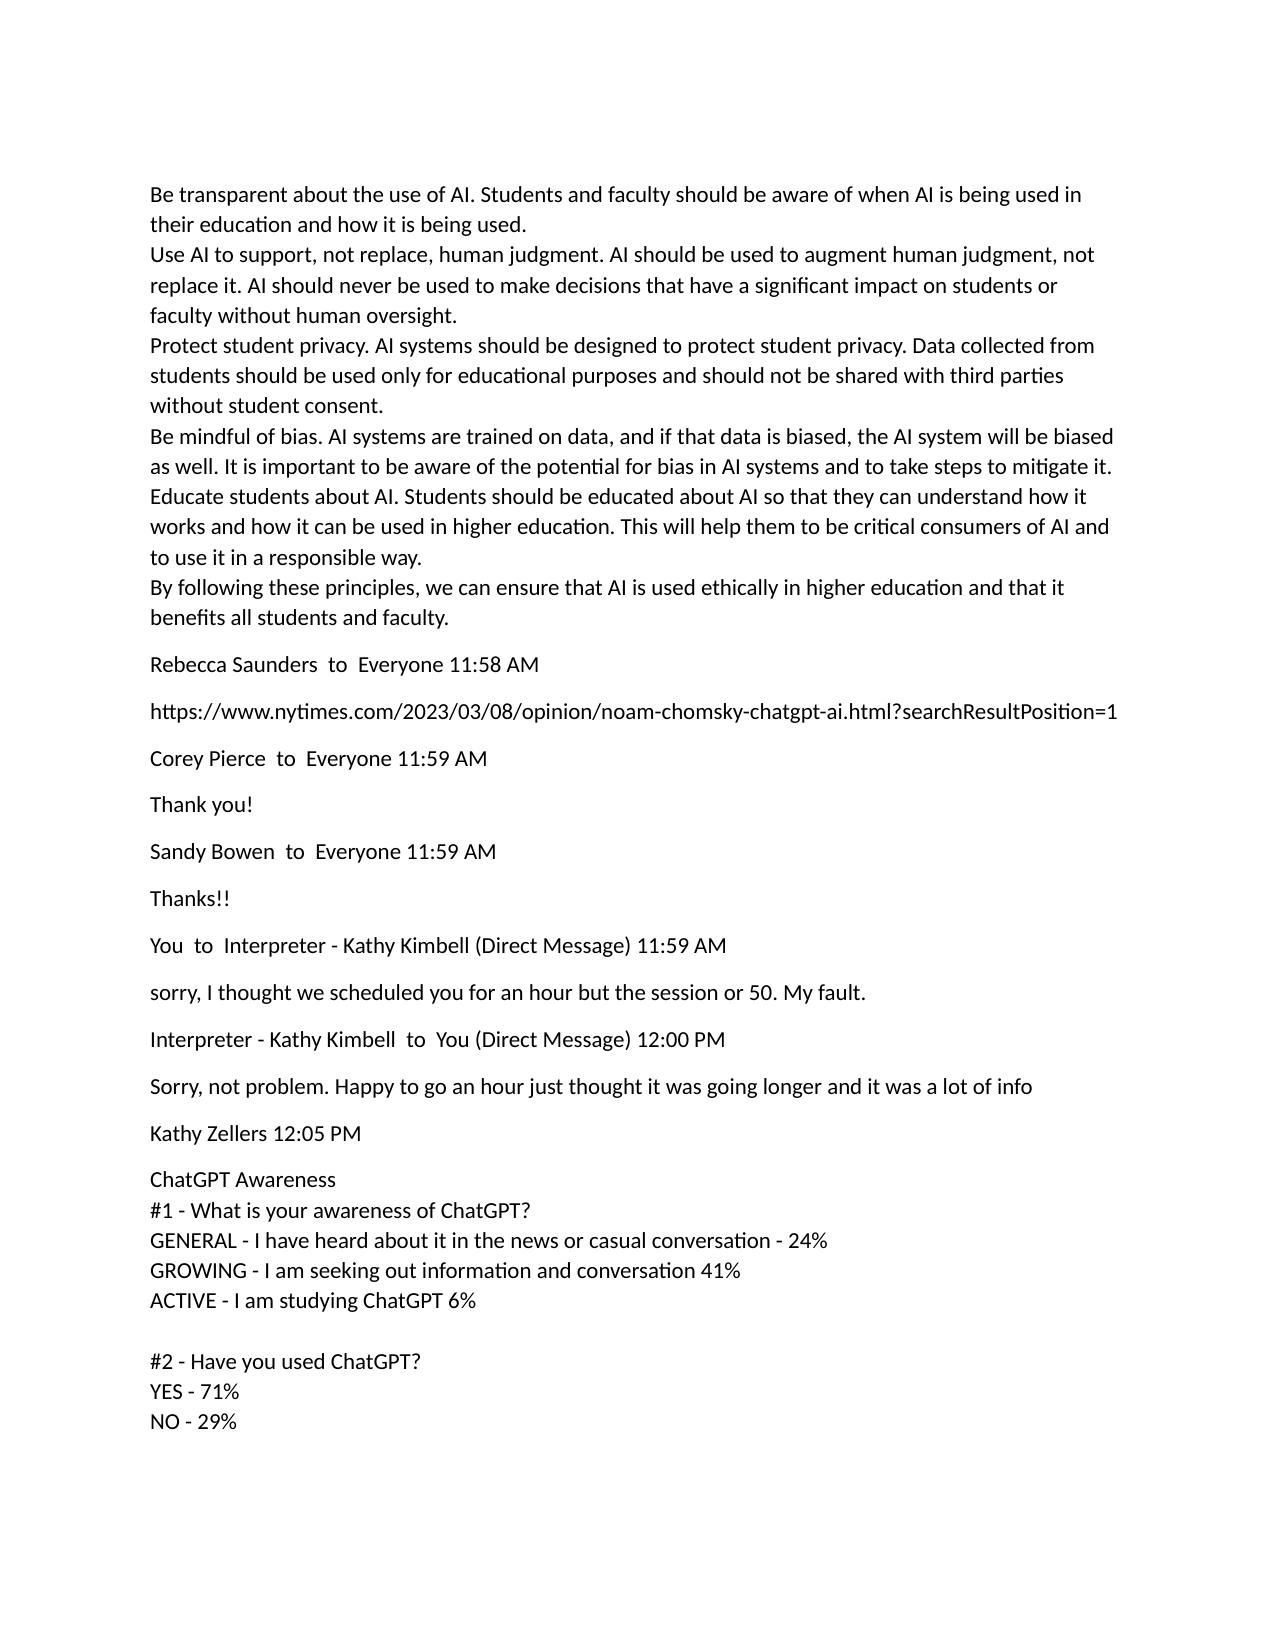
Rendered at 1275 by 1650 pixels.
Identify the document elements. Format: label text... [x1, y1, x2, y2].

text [150, 150, 1125, 631]
text You to Interpreter - Kathy Kimbell (Direct Message) 11:59 AM [150, 931, 1125, 959]
text Interpreter - Kathy Kimbell to You (Direct Message) 12:00 PM [150, 1025, 1125, 1053]
text ChatGPT Awareness #1 - What is your awareness of ChatGPT? GENERAL - I have heard about it in the news or casual conversation - 24% GROWING - I am seeking out information and conversation 41% ACTIVE - I am studying ChatGPT 6% #2 - Have you used ChatGPT? YES - 71% NO - 29% [150, 1166, 1125, 1435]
text Thank you! [150, 791, 1125, 819]
text https://www.nytimes.com/2023/03/08/opinion/noam-chomsky-chatgpt-ai.html?searchResultPosition=1 [150, 697, 1125, 725]
text sorry, I thought we scheduled you for an hour but the session or 50. My fault. [150, 978, 1125, 1006]
text Sandy Bowen to Everyone 11:59 AM [150, 837, 1125, 866]
text Corey Pierce to Everyone 11:59 AM [150, 744, 1125, 772]
text Sorry, not problem. Happy to go an hour just thought it was going longer and it was a lot of info [150, 1072, 1125, 1100]
text Thanks!! [150, 884, 1125, 912]
text Kathy Zellers 12:05 PM [150, 1119, 1125, 1147]
text Rebecca Saunders to Everyone 11:58 AM [150, 650, 1125, 678]
